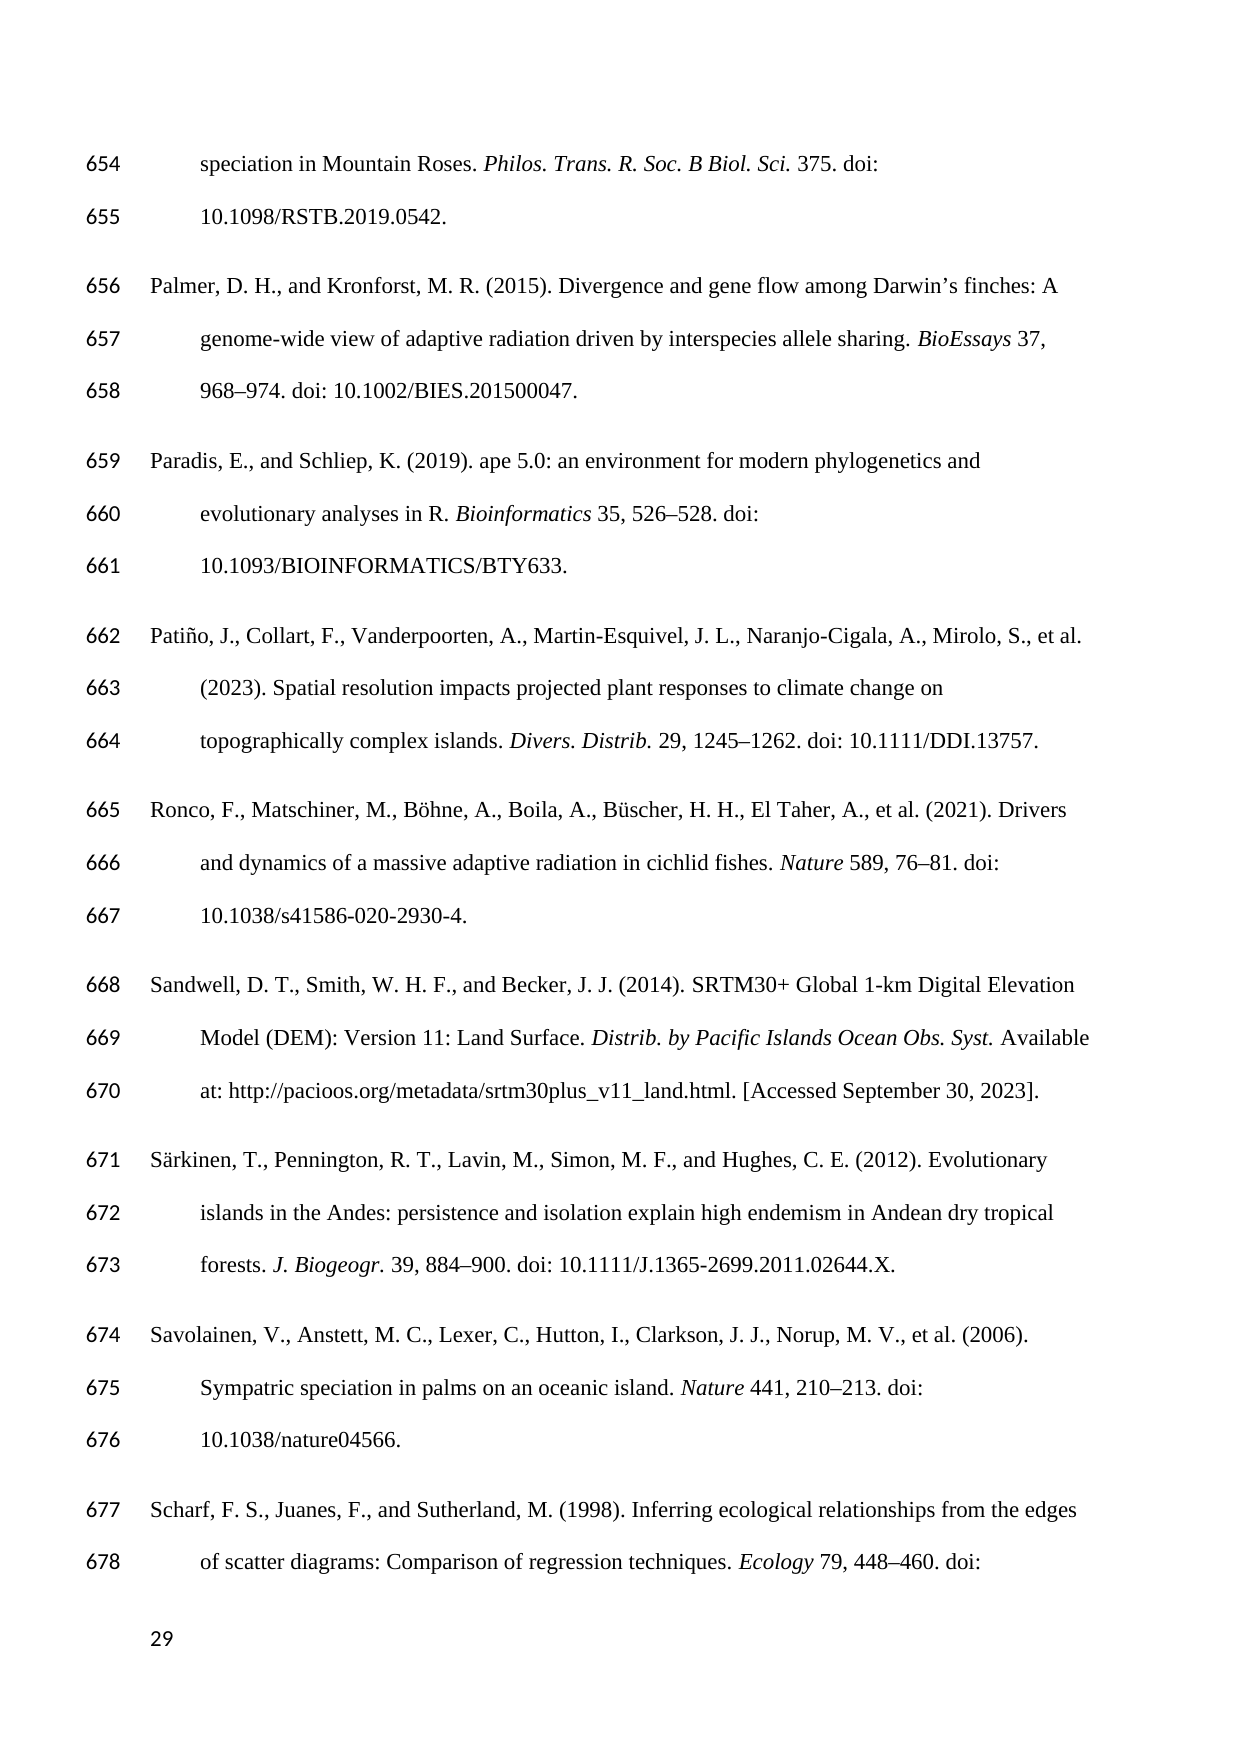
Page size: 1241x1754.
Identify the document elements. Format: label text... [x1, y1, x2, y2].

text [150, 150, 1090, 229]
text Patiño, J., Collart, F., Vanderpoorten, A., Martin-Esquivel, J. L., Naranjo-Cigala, A., Mirolo, S., et al. (2023). Spatial resolution impacts projected plant responses to climate change on topographically complex islands. Divers. Distrib. 29, 1245–1262. doi: 10.1111/DDI.13757. [150, 622, 1090, 753]
text Ronco, F., Matschiner, M., Böhne, A., Boila, A., Büscher, H. H., El Taher, A., et al. (2021). Drivers and dynamics of a massive adaptive radiation in cichlid fishes. Nature 589, 76–81. doi: 10.1038/s41586-020-2930-4. [150, 796, 1090, 928]
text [150, 1496, 1090, 1575]
text Särkinen, T., Pennington, R. T., Lavin, M., Simon, M. F., and Hughes, C. E. (2012). Evolutionary islands in the Andes: persistence and isolation explain high endemism in Andean dry tropical forests. J. Biogeogr. 39, 884–900. doi: 10.1111/J.1365-2699.2011.02644.X. [150, 1146, 1090, 1278]
text Savolainen, V., Anstett, M. C., Lexer, C., Hutton, I., Clarkson, J. J., Norup, M. V., et al. (2006). Sympatric speciation in palms on an oceanic island. Nature 441, 210–213. doi: 10.1038/nature04566. [150, 1321, 1090, 1453]
text Sandwell, D. T., Smith, W. H. F., and Becker, J. J. (2014). SRTM30+ Global 1-km Digital Elevation Model (DEM): Version 11: Land Surface. Distrib. by Pacific Islands Ocean Obs. Syst. Available at: http://pacioos.org/metadata/srtm30plus_v11_land.html. [Accessed September 30, 2023]. [150, 971, 1090, 1103]
text Paradis, E., and Schliep, K. (2019). ape 5.0: an environment for modern phylogenetics and evolutionary analyses in R. Bioinformatics 35, 526–528. doi: 10.1093/BIOINFORMATICS/BTY633. [150, 447, 1090, 579]
text Palmer, D. H., and Kronforst, M. R. (2015). Divergence and gene flow among Darwin’s finches: A genome-wide view of adaptive radiation driven by interspecies allele sharing. BioEssays 37, 968–974. doi: 10.1002/BIES.201500047. [150, 272, 1090, 404]
